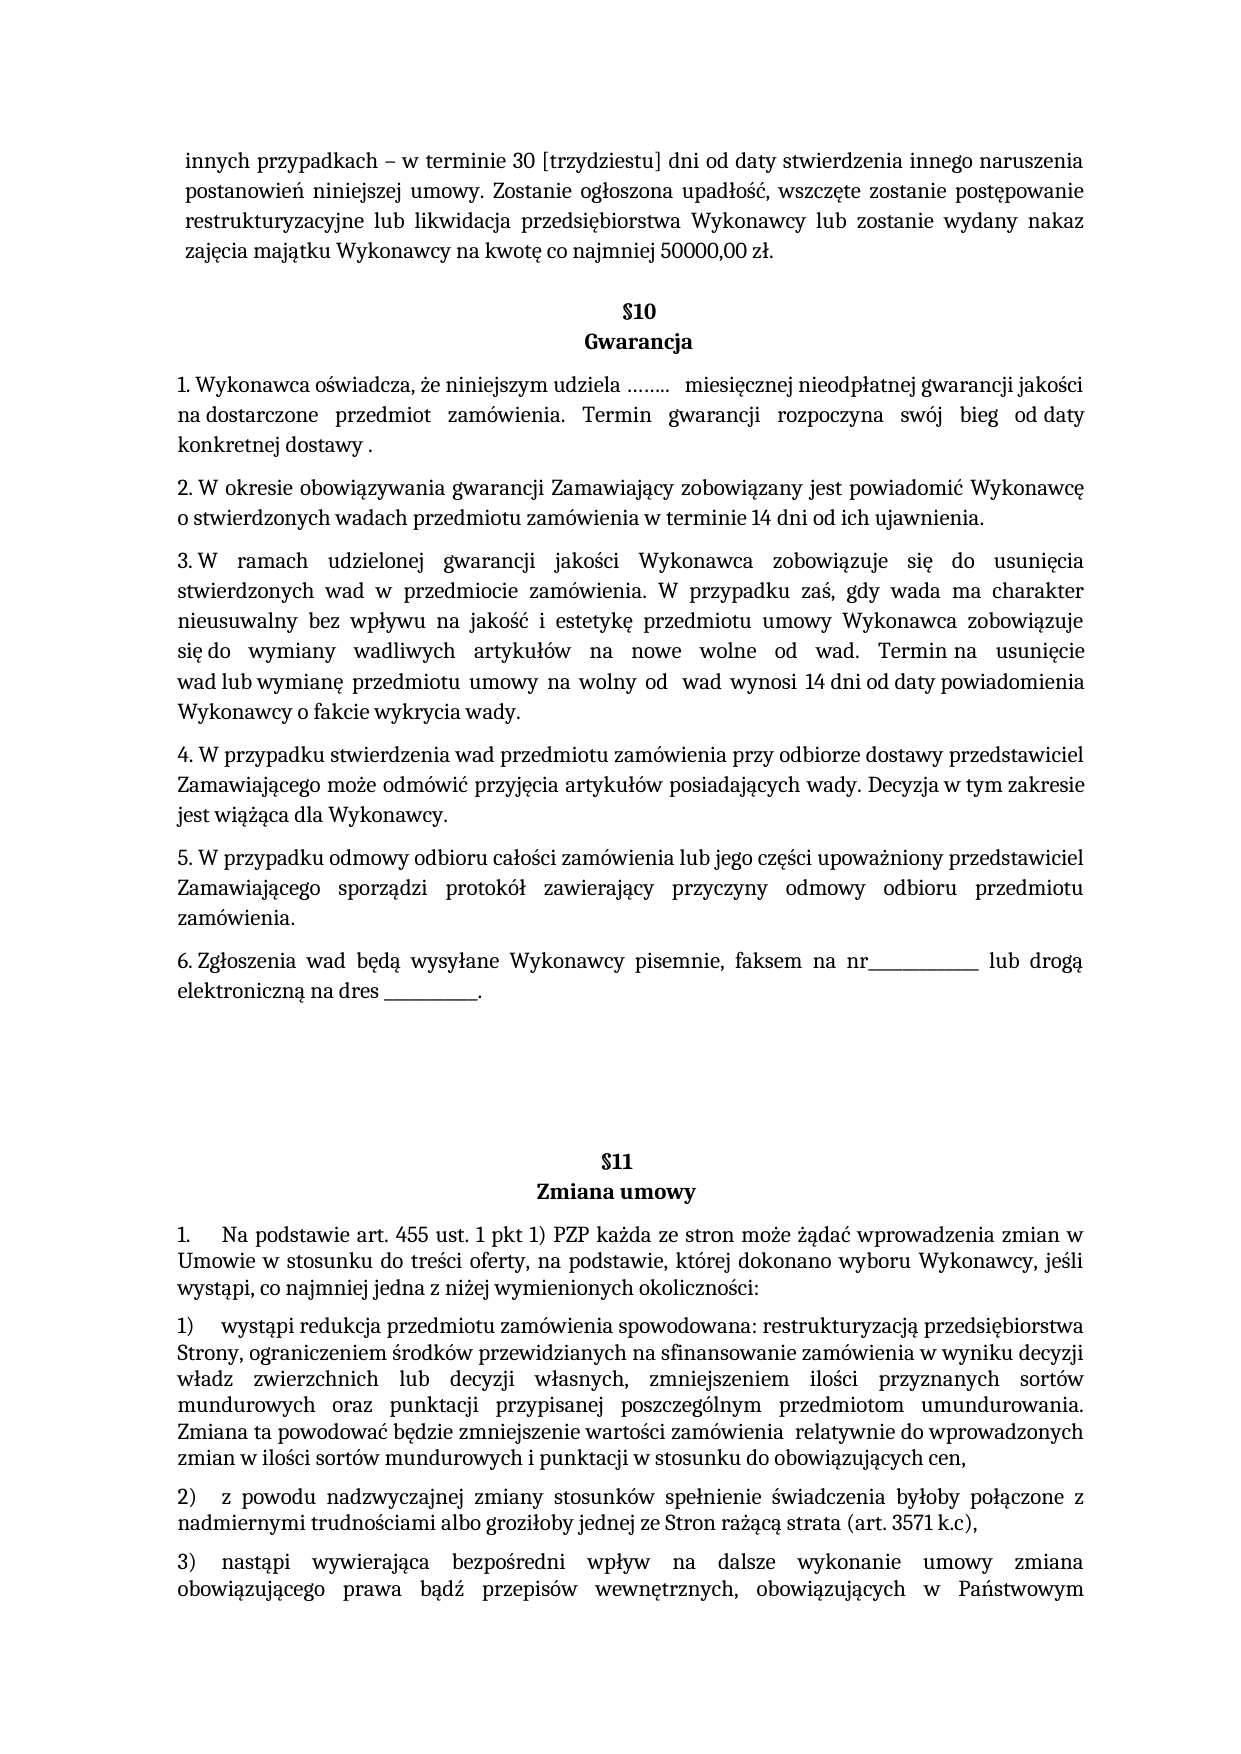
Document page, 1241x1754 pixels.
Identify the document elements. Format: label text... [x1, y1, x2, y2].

text §11 [148, 1149, 1085, 1175]
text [177, 1549, 1085, 1602]
list W przypadku stwierdzenia wad przedmiotu zamówienia przy odbiorze dostawy przedstawiciel Zamawiającego może odmówić przyjęcia artykułów posiadających wady. Decyzja w tym zakresie jest wiążąca dla Wykonawcy. [177, 741, 1085, 828]
text 2) z powodu nadzwyczajnej zmiany stosunków spełnienie świadczenia byłoby połączone z nadmiernymi trudnościami albo groziłoby jednej ze Stron rażącą strata (art. 3571 k.c), [177, 1484, 1085, 1536]
list W ramach udzielonej gwarancji jakości Wykonawca zobowiązuje się do usunięcia stwierdzonych wad w przedmiocie zamówienia. W przypadku zaś, gdy wada ma charakter nieusuwalny bez wpływu na jakość i estetykę przedmiotu umowy Wykonawca zobowiązuje się do wymiany wadliwych artykułów na nowe wolne od wad. Termin na usunięcie wad lub wymianę przedmiotu umowy na wolny od wad wynosi 14 dni od daty powiadomienia Wykonawcy o fakcie wykrycia wady. [177, 548, 1085, 725]
list Wykonawca oświadcza, że niniejszym udziela …….. miesięcznej nieodpłatnej gwarancji jakości na dostarczone przedmiot zamówienia. Termin gwarancji rozpoczyna swój bieg od daty konkretnej dostawy . [177, 372, 1085, 458]
text 1) wystąpi redukcja przedmiotu zamówienia spowodowana: restrukturyzacją przedsiębiorstwa Strony, ograniczeniem środków przewidzianych na sfinansowanie zamówienia w wyniku decyzji władz zwierzchnich lub decyzji własnych, zmniejszeniem ilości przyznanych sortów mundurowych oraz punktacji przypisanej poszczególnym przedmiotom umundurowania. Zmiana ta powodować będzie zmniejszenie wartości zamówienia relatywnie do wprowadzonych zmian w ilości sortów mundurowych i punktacji w stosunku do obowiązujących cen, [177, 1313, 1085, 1471]
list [185, 148, 1085, 264]
text Gwarancja [185, 329, 1093, 355]
list W przypadku odmowy odbioru całości zamówienia lub jego części upoważniony przedstawiciel Zamawiającego sporządzi protokół zawierający przyczyny odmowy odbioru przedmiotu zamówienia. [177, 844, 1085, 931]
text 1. Na podstawie art. 455 ust. 1 pkt 1) PZP każda ze stron może żądać wprowadzenia zmian w Umowie w stosunku do treści oferty, na podstawie, której dokonano wyboru Wykonawcy, jeśli wystąpi, co najmniej jedna z niżej wymienionych okoliczności: [177, 1222, 1085, 1301]
list W okresie obowiązywania gwarancji Zamawiający zobowiązany jest powiadomić Wykonawcę o stwierdzonych wadach przedmiotu zamówienia w terminie 14 dni od ich ujawnienia. [177, 475, 1085, 531]
list Zgłoszenia wad będą wysyłane Wykonawcy pisemnie, faksem na nr_____________ lub drogą elektroniczną na dres ___________. [177, 948, 1085, 1004]
text §10 [185, 299, 1093, 325]
text Zmiana umowy [148, 1179, 1085, 1205]
